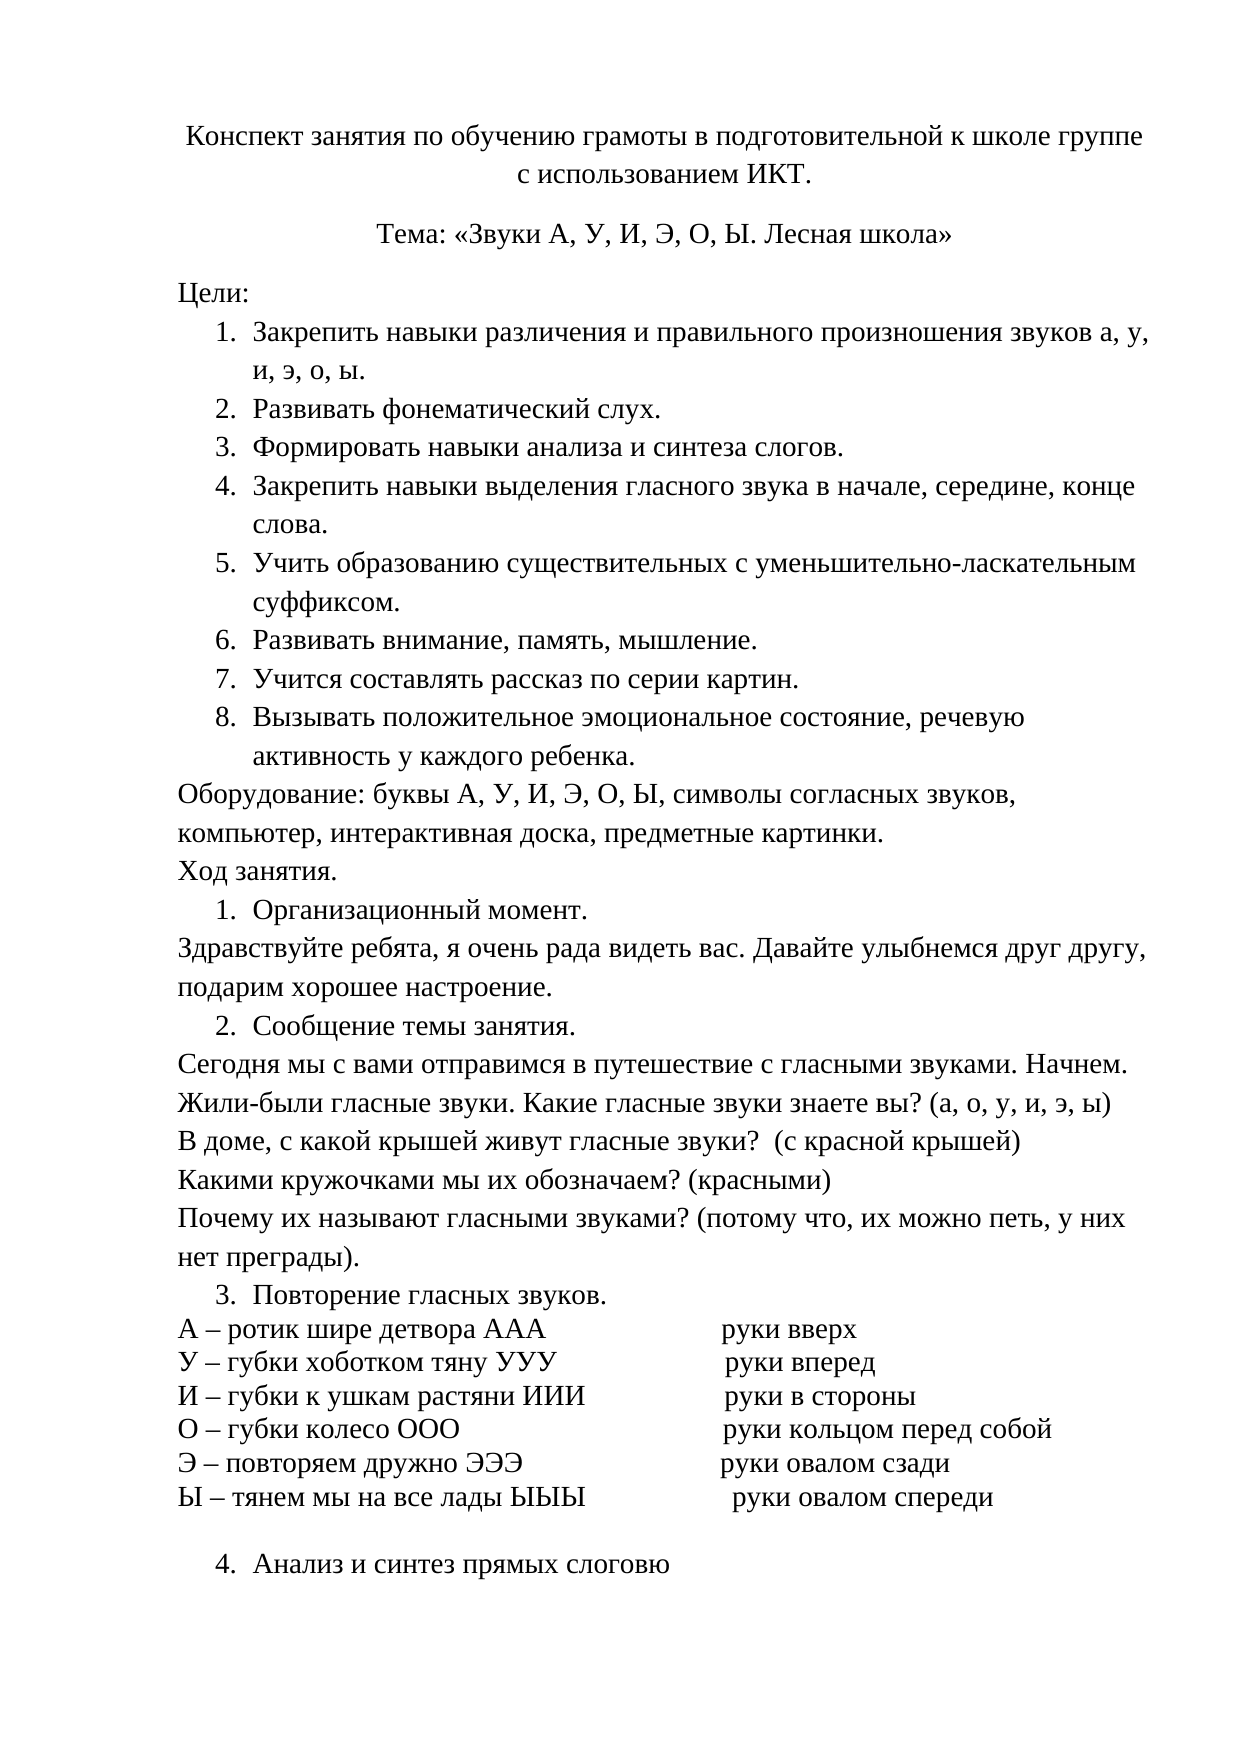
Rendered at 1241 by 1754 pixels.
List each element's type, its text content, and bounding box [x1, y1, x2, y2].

text В доме, с какой крышей живут гласные звуки? (с красной крышей) [177, 1123, 1152, 1157]
text У – губки хоботком тяну УУУ руки вперед [177, 1344, 1152, 1378]
text Ы – тянем мы на все лады ЫЫЫ руки овалом спереди [177, 1479, 1152, 1512]
text Тема: «Звуки А, У, И, Э, О, Ы. Лесная школа» [177, 216, 1152, 249]
list Формировать навыки анализа и синтеза слогов. [215, 429, 1152, 463]
text Почему их называют гласными звуками? (потому что, их можно петь, у них нет преграды). [177, 1200, 1152, 1272]
list Закрепить навыки выделения гласного звука в начале, середине, конце слова. [215, 468, 1152, 540]
list Учится составлять рассказ по серии картин. [215, 661, 1152, 694]
text Оборудование: буквы А, У, И, Э, О, Ы, символы согласных звуков, компьютер, интерактивная доска, предметные картинки. [177, 776, 1152, 848]
text Цели: [177, 275, 1152, 309]
list Организационный момент. [215, 892, 1152, 926]
list Развивать внимание, память, мышление. [215, 622, 1152, 656]
list Развивать фонематический слух. [215, 391, 1152, 424]
list Анализ и синтез прямых слоговю [215, 1546, 1152, 1579]
text А – ротик шире детвора ААА руки вверх [177, 1311, 1152, 1344]
text О – губки колесо ООО руки кольцом перед собой [177, 1412, 1152, 1445]
text И – губки к ушкам растяни ИИИ руки в стороны [177, 1378, 1152, 1412]
list Учить образованию существительных с уменьшительно-ласкательным суффиксом. [215, 545, 1152, 617]
text Ход занятия. [177, 853, 1152, 887]
text Жили-были гласные звуки. Какие гласные звуки знаете вы? (а, о, у, и, э, ы) [177, 1085, 1152, 1118]
text Сегодня мы с вами отправимся в путешествие с гласными звуками. Начнем. [177, 1046, 1152, 1080]
text Э – повторяем дружно ЭЭЭ руки овалом сзади [177, 1445, 1152, 1479]
text Здравствуйте ребята, я очень рада видеть вас. Давайте улыбнемся друг другу, подарим хорошее настроение. [177, 931, 1152, 1003]
list Сообщение темы занятия. [215, 1008, 1152, 1041]
list Закрепить навыки различения и правильного произношения звуков а, у, и, э, о, ы. [215, 314, 1152, 386]
text Конспект занятия по обучению грамоты в подготовительной к школе группе с использованием ИКТ. [177, 118, 1152, 190]
list Вызывать положительное эмоциональное состояние, речевую активность у каждого ребенка. [215, 699, 1152, 771]
text Какими кружочками мы их обозначаем? (красными) [177, 1162, 1152, 1195]
list Повторение гласных звуков. [215, 1277, 1152, 1311]
